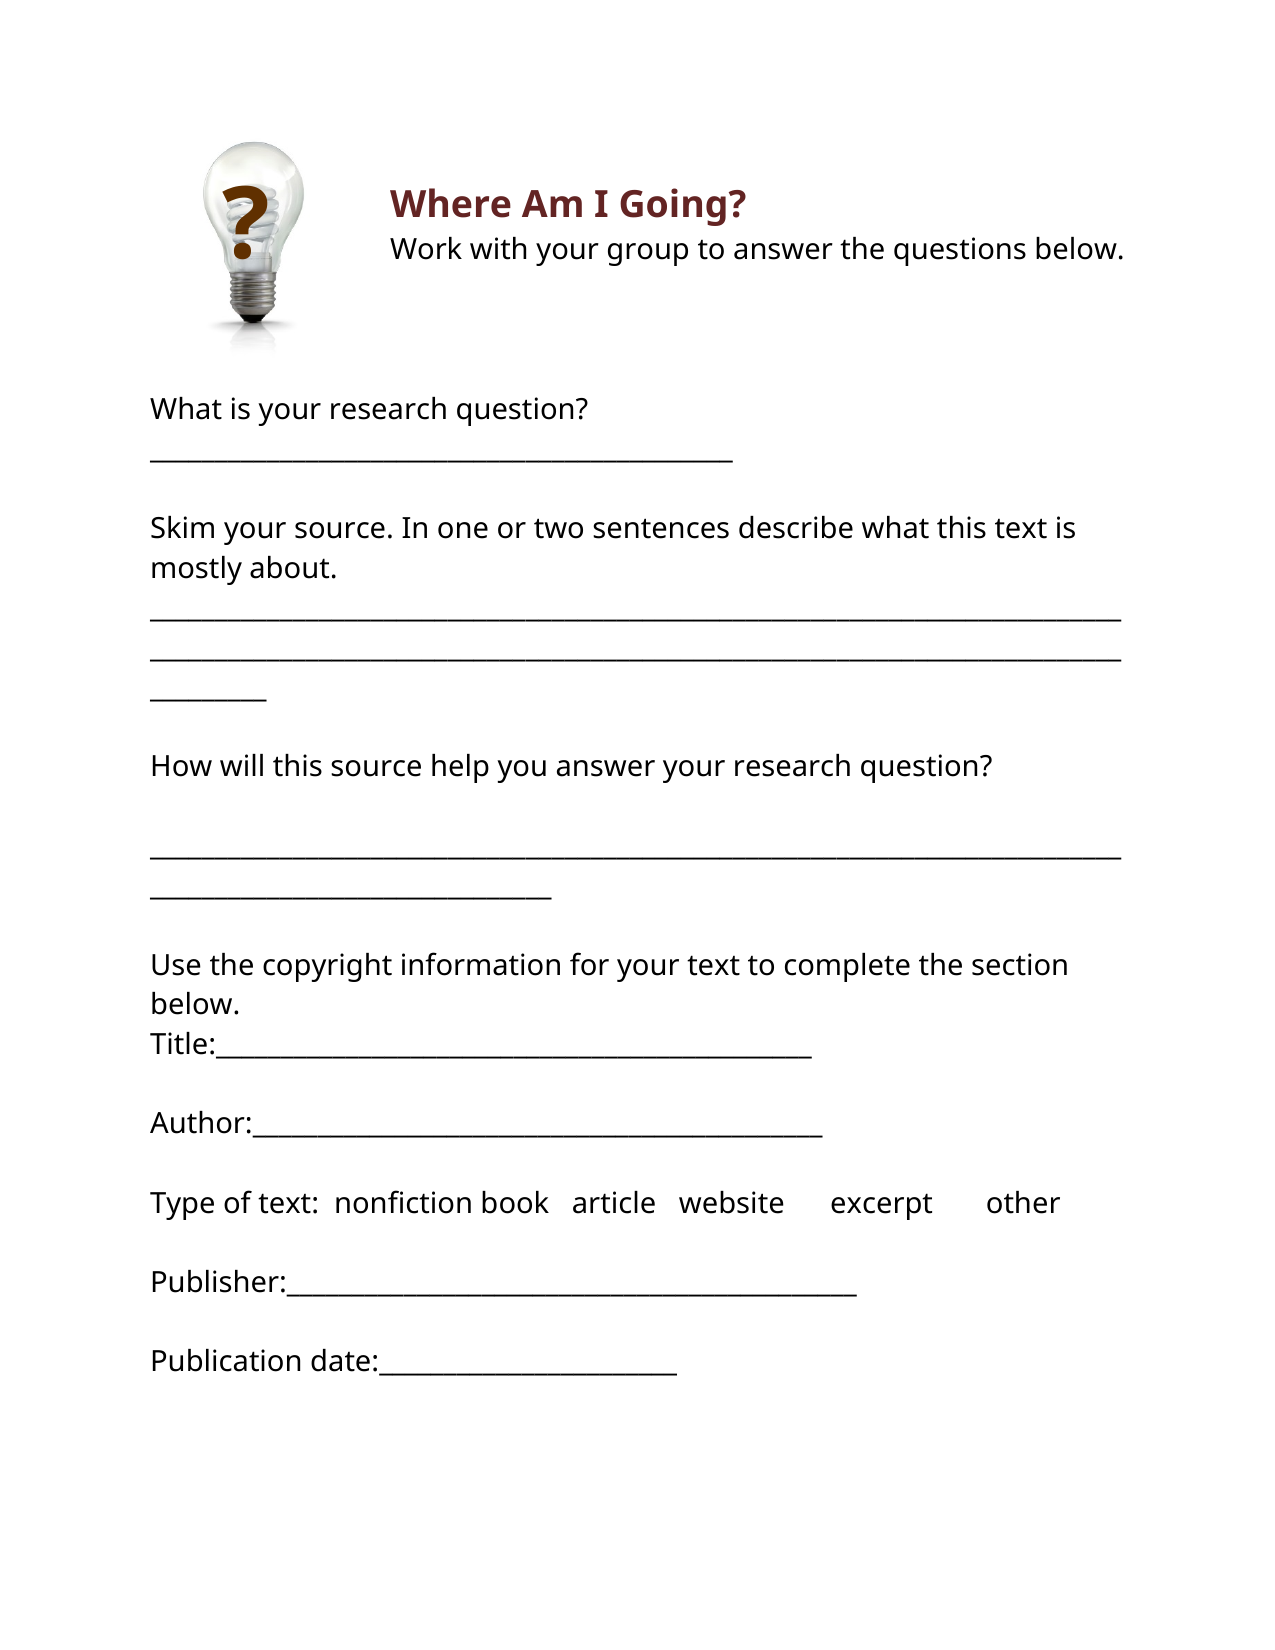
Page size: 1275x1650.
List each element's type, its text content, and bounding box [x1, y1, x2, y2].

text __________________________________________________________________________________________________________ [150, 825, 1125, 904]
picture [156, 108, 351, 386]
text Use the copyright information for your text to complete the section below. [150, 944, 1125, 1023]
text Publication date:_______________________ [150, 1341, 1125, 1380]
text Title:______________________________________________ [150, 1023, 1125, 1063]
text What is your research question? [150, 388, 1125, 428]
text Skim your source. In one or two sentences describe what this text is mostly about. [150, 507, 1125, 587]
text Author:____________________________________________ [150, 1102, 1125, 1142]
text Type of text: nonfiction book article website excerpt other [150, 1182, 1125, 1222]
text How will this source help you answer your research question? [150, 745, 1125, 785]
text _____________________________________________ [150, 428, 1125, 467]
text _______________________________________________________________________________________________________________________________________________________________ [150, 587, 1125, 706]
text Publisher:____________________________________________ [150, 1261, 1125, 1301]
